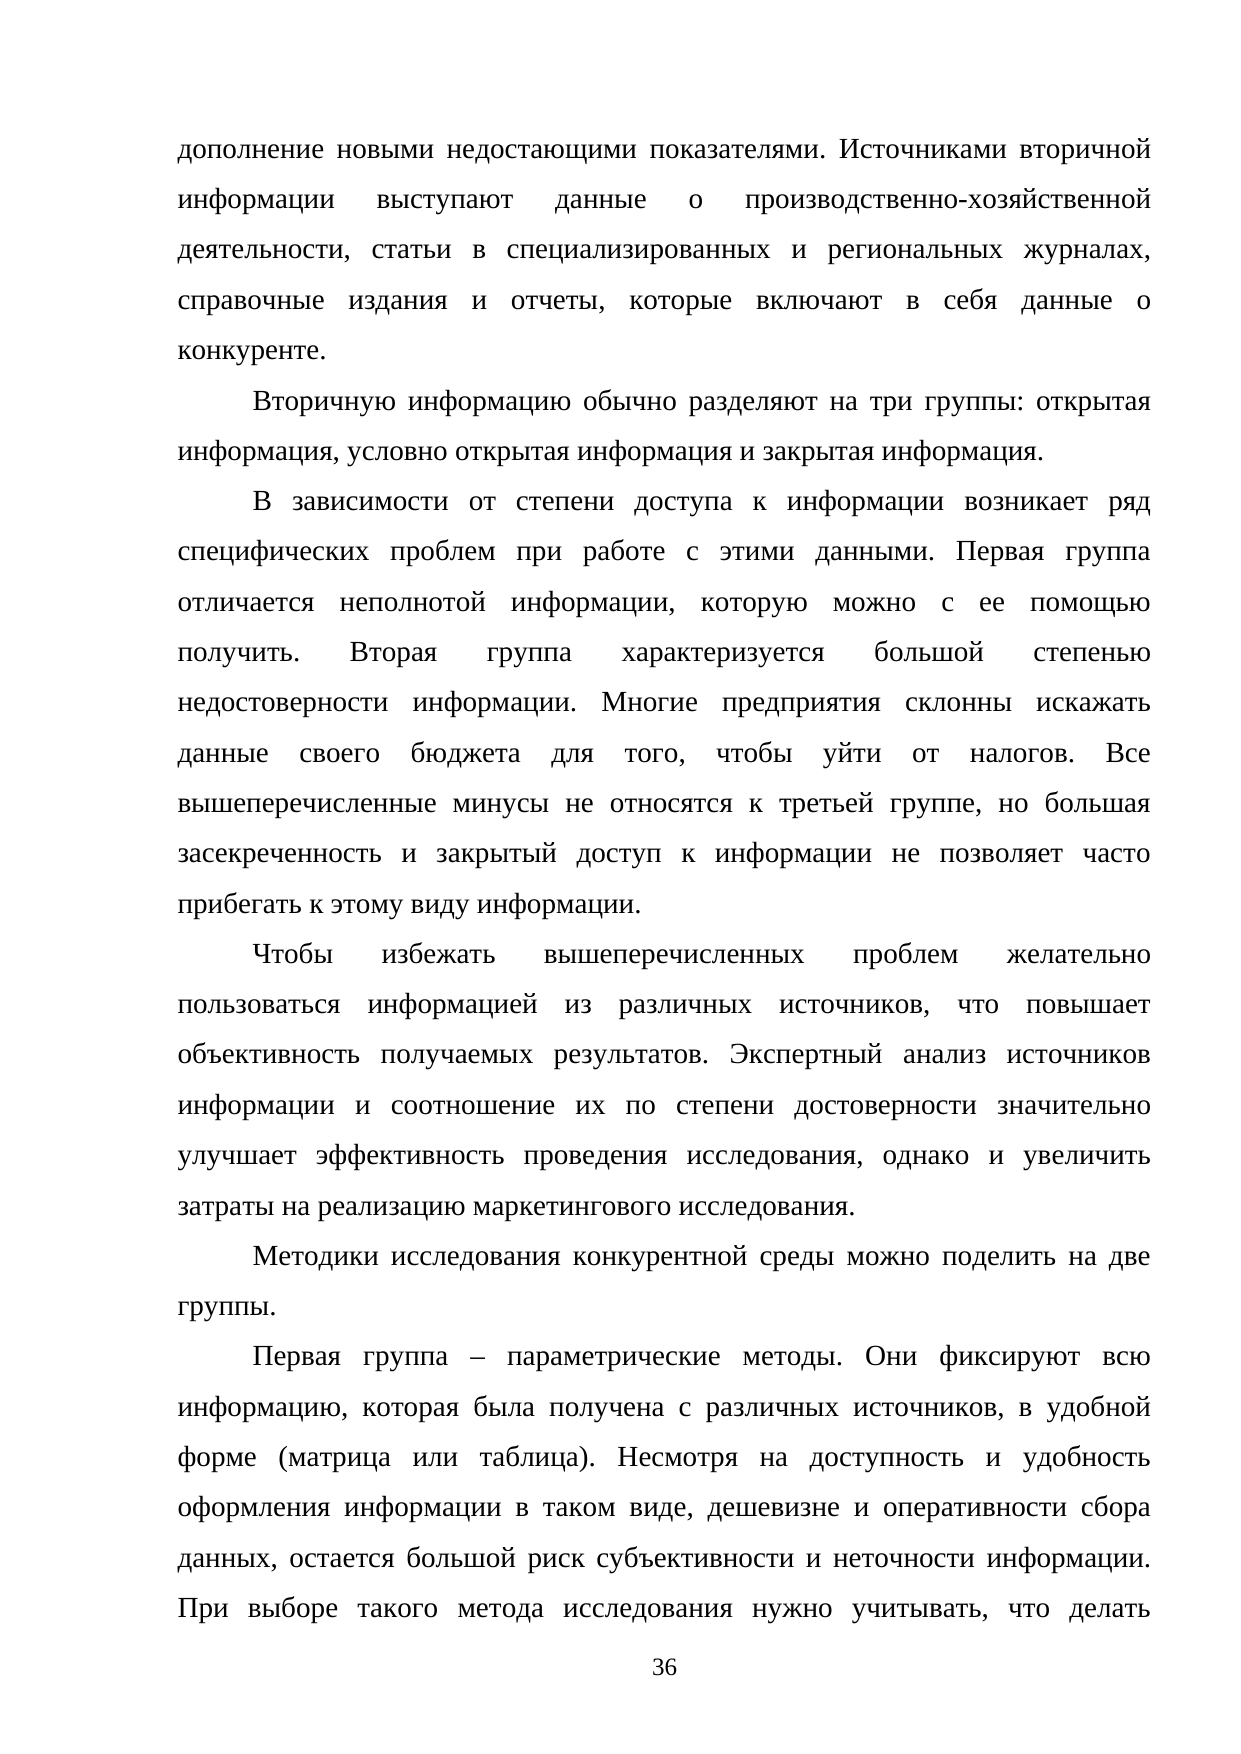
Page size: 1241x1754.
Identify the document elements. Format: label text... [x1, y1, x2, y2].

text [177, 131, 1152, 366]
text Чтобы избежать вышеперечисленных проблем желательно пользоваться информацией из различных источников, что повышает объективность получаемых результатов. Экспертный анализ источников информации и соотношение их по степени достоверности значительно улучшает эффективность проведения исследования, однако и увеличить затраты на реализацию маркетингового исследования. [177, 936, 1152, 1221]
text Вторичную информацию обычно разделяют на три группы: открытая информация, условно открытая информация и закрытая информация. [177, 383, 1152, 466]
text В зависимости от степени доступа к информации возникает ряд специфических проблем при работе с этими данными. Первая группа отличается неполнотой информации, которую можно с ее помощью получить. Вторая группа характеризуется большой степенью недостоверности информации. Многие предприятия склонны искажать данные своего бюджета для того, чтобы уйти от налогов. Все вышеперечисленные минусы не относятся к третьей группе, но большая засекреченность и закрытый доступ к информации не позволяет часто прибегать к этому виду информации. [177, 483, 1152, 919]
text Методики исследования конкурентной среды можно поделить на две группы. [177, 1238, 1152, 1322]
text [177, 1338, 1152, 1624]
